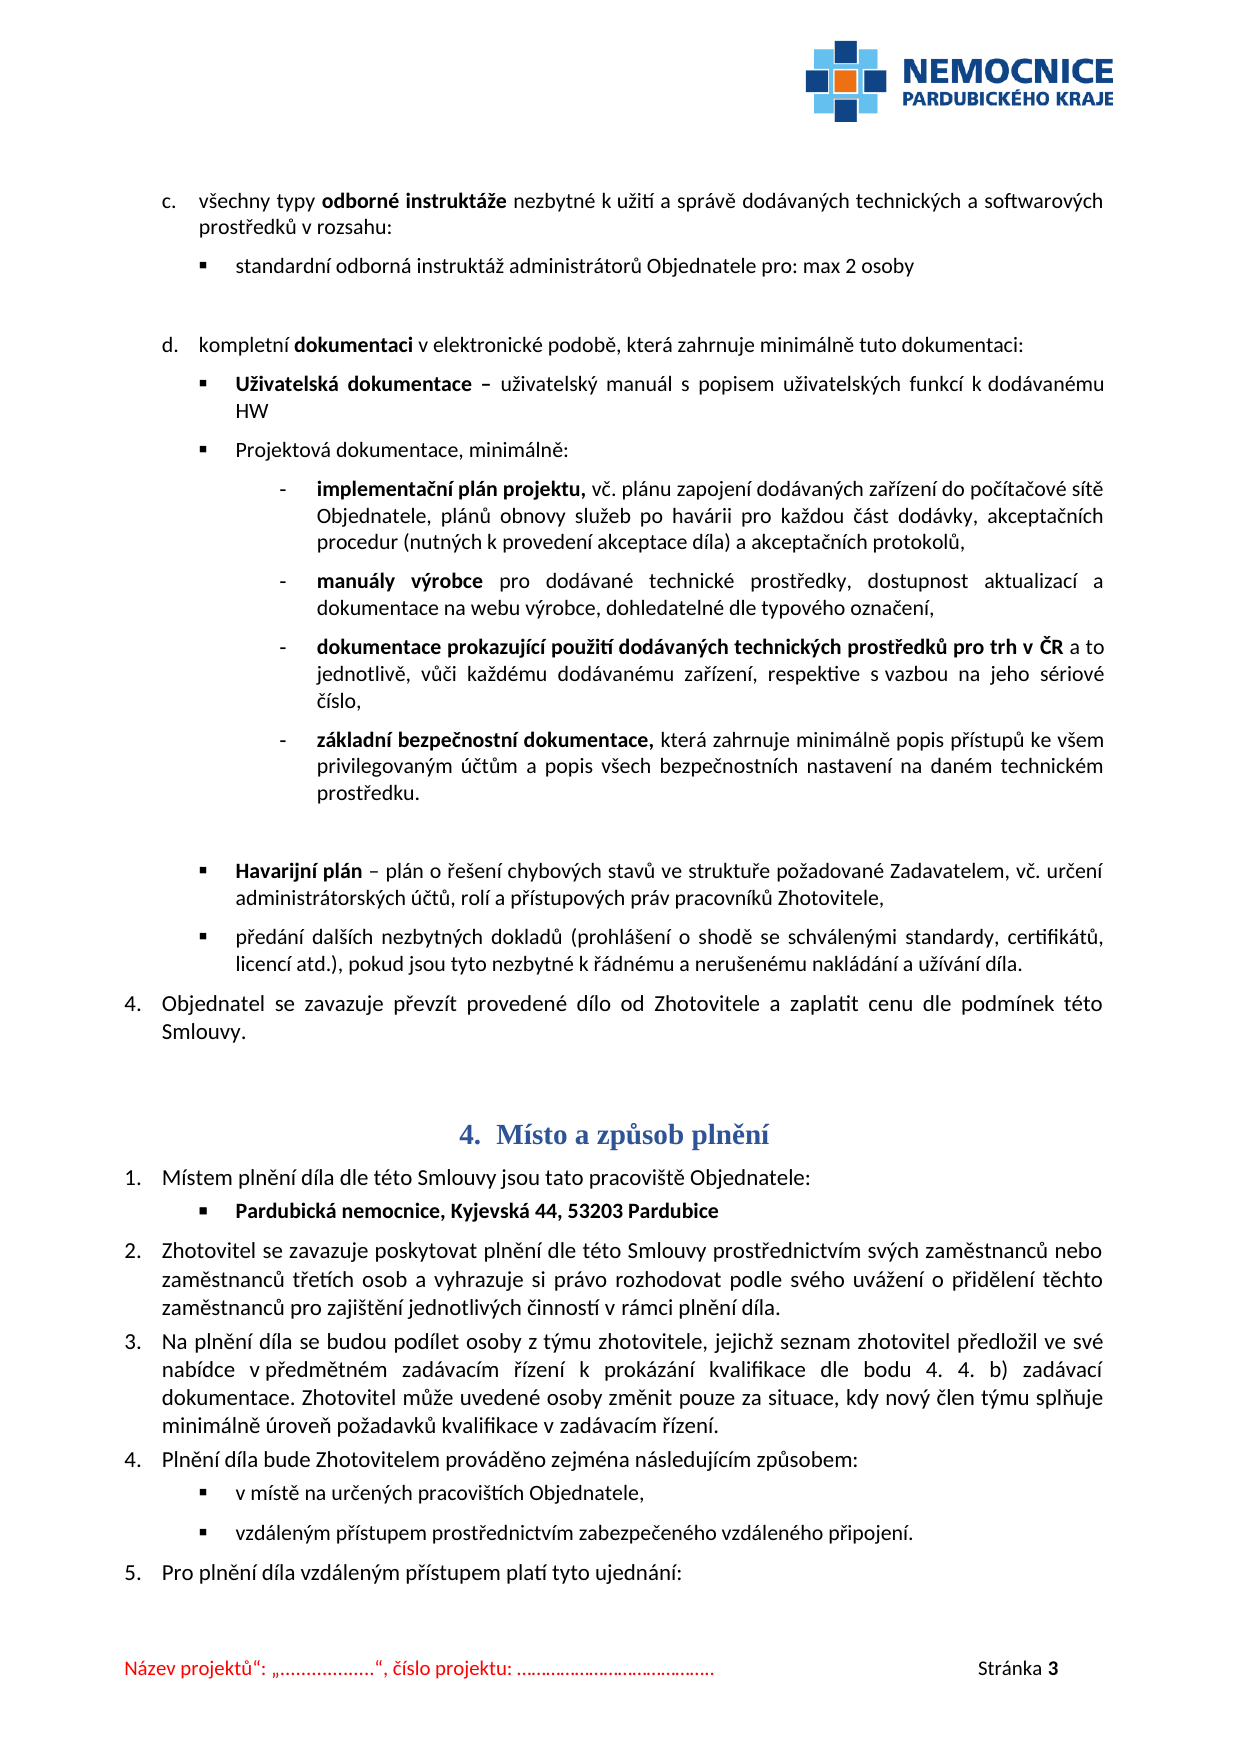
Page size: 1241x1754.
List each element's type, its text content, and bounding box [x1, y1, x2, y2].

list standardní odborná instruktáž administrátorů Objednatele pro: max 2 osoby [198, 253, 1104, 279]
list Místem plnění díla dle této Smlouvy jsou tato pracoviště Objednatele: [124, 1163, 1104, 1191]
picture [804, 39, 1113, 123]
list v místě na určených pracovištích Objednatele, [198, 1479, 1104, 1506]
list Projektová dokumentace, minimálně: [198, 436, 1104, 463]
list implementační plán projektu, vč. plánu zapojení dodávaných zařízení do počítačové sítě Objednatele, plánů obnovy služeb po havárii pro každou část dodávky, akceptačních procedur (nutných k provedení akceptace díla) a akceptačních protokolů, [279, 475, 1104, 555]
list všechny typy odborné instruktáže nezbytné k užití a správě dodávaných technických a softwarových prostředků v rozsahu: [162, 187, 1104, 240]
list Uživatelská dokumentace – uživatelský manuál s popisem uživatelských funkcí k dodávanému HW [198, 370, 1104, 423]
list Pro plnění díla vzdáleným přístupem platí tyto ujednání: [124, 1558, 1104, 1586]
list manuály výrobce pro dodávané technické prostředky, dostupnost aktualizací a dokumentace na webu výrobce, dohledatelné dle typového označení, [279, 568, 1104, 621]
list Objednatel se zavazuje převzít provedené dílo od Zhotovitele a zaplatit cenu dle podmínek této Smlouvy. [124, 989, 1104, 1045]
list předání dalších nezbytných dokladů (prohlášení o shodě se schválenými standardy, certifikátů, licencí atd.), pokud jsou tyto nezbytné k řádnému a nerušenému nakládání a užívání díla. [198, 923, 1104, 977]
subtitle Místo a způsob plnění [124, 1117, 1104, 1151]
list kompletní dokumentaci v elektronické podobě, která zahrnuje minimálně tuto dokumentaci: [162, 331, 1104, 358]
list Plnění díla bude Zhotovitelem prováděno zejména následujícím způsobem: [124, 1445, 1104, 1473]
list základní bezpečnostní dokumentace, která zahrnuje minimálně popis přístupů ke všem privilegovaným účtům a popis všech bezpečnostních nastavení na daném technickém prostředku. [279, 726, 1104, 806]
list dokumentace prokazující použití dodávaných technických prostředků pro trh v ČR a to jednotlivě, vůči každému dodávanému zařízení, respektive s vazbou na jeho sériové číslo, [279, 633, 1104, 713]
list Havarijní plán – plán o řešení chybových stavů ve struktuře požadované Zadavatelem, vč. určení administrátorských účtů, rolí a přístupových práv pracovníků Zhotovitele, [198, 858, 1104, 911]
list Pardubická nemocnice, Kyjevská 44, 53203 Pardubice [198, 1197, 1104, 1224]
list Na plnění díla se budou podílet osoby z týmu zhotovitele, jejichž seznam zhotovitel předložil ve své nabídce v předmětném zadávacím řízení k prokázání kvalifikace dle bodu 4. 4. b) zadávací dokumentace. Zhotovitel může uvedené osoby změnit pouze za situace, kdy nový člen týmu splňuje minimálně úroveň požadavků kvalifikace v zadávacím řízení. [124, 1327, 1104, 1439]
list Zhotovitel se zavazuje poskytovat plnění dle této Smlouvy prostřednictvím svých zaměstnanců nebo zaměstnanců třetích osob a vyhrazuje si právo rozhodovat podle svého uvážení o přidělení těchto zaměstnanců pro zajištění jednotlivých činností v rámci plnění díla. [124, 1237, 1104, 1321]
list vzdáleným přístupem prostřednictvím zabezpečeného vzdáleného připojení. [198, 1519, 1104, 1545]
